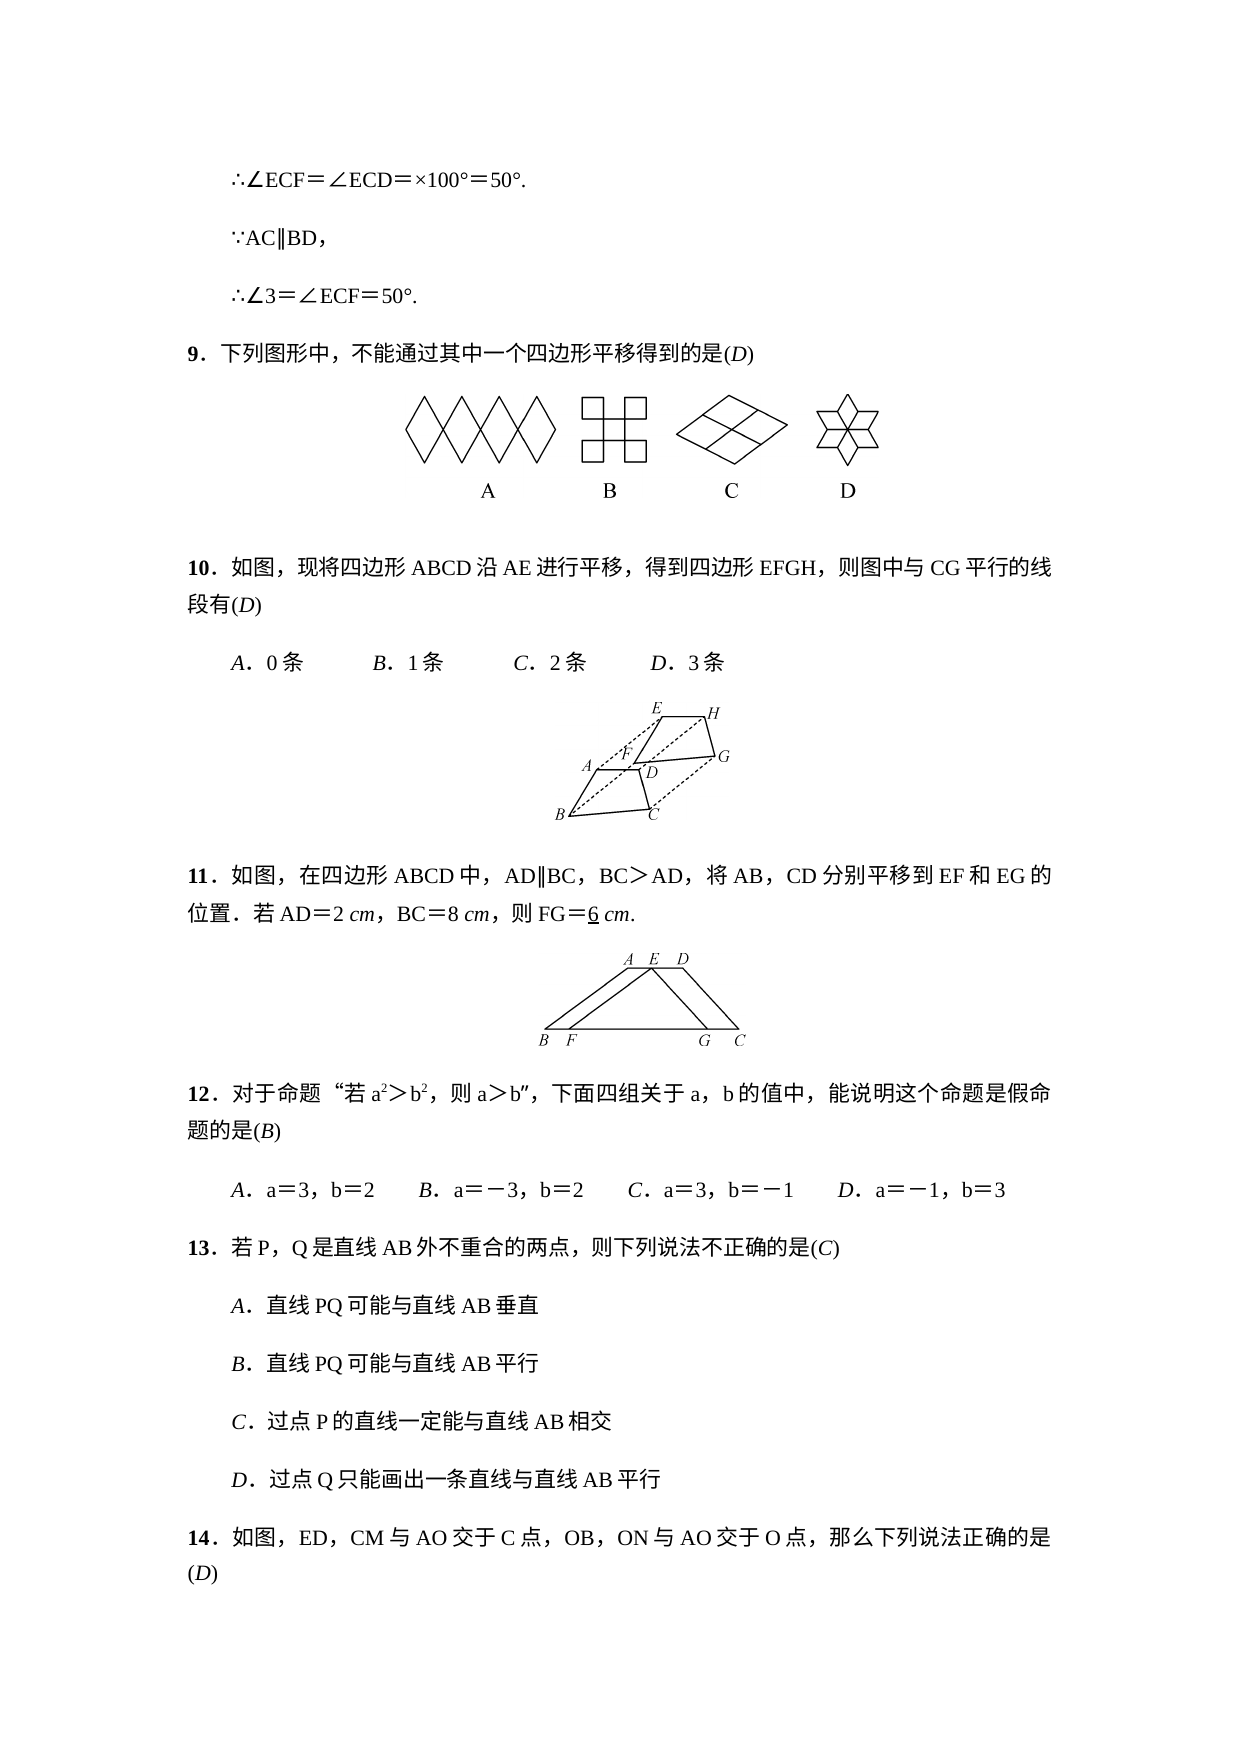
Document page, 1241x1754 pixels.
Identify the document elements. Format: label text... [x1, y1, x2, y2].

text C．过点P的直线一定能与直线AB相交 [187, 1403, 1053, 1436]
text A．直线PQ可能与直线AB垂直 [187, 1287, 1053, 1320]
text B．直线PQ可能与直线AB平行 [187, 1345, 1053, 1378]
text 13．若P，Q是直线AB外不重合的两点，则下列说法不正确的是(C) [187, 1229, 1053, 1262]
text ∴∠3＝∠ECF＝50°. [187, 278, 1053, 311]
text 9．下列图形中，不能通过其中一个四边形平移得到的是(D) [187, 336, 1053, 368]
text A．a＝3，b＝2 B．a＝－3，b＝2 C．a＝3，b＝－1 D．a＝－1，b＝3 [187, 1171, 1053, 1204]
text 11．如图，在四边形ABCD中，AD∥BC，BC＞AD，将AB，CD分别平移到EF和EG的位置．若AD＝2 cm，BC＝8 cm，则FG＝6 cm. [187, 858, 1053, 928]
text ∴∠ECF＝∠ECD＝×100°＝50°. [187, 162, 1053, 194]
text ∵AC∥BD， [187, 220, 1053, 252]
picture [554, 702, 730, 820]
picture [405, 394, 879, 498]
text 10．如图，现将四边形ABCD沿AE进行平移，得到四边形EFGH，则图中与CG平行的线段有(D) [187, 549, 1053, 619]
text 14．如图，ED，CM与AO交于C点，OB，ON与AO交于O点，那么下列说法正确的是(D) [187, 1519, 1053, 1589]
text A．0条 B．1条 C．2条 D．3条 [187, 644, 1053, 677]
text 12．对于命题“若a2＞b2，则a＞b”，下面四组关于a，b的值中，能说明这个命题是假命题的是(B) [187, 1076, 1053, 1146]
picture [538, 953, 746, 1046]
text D．过点Q只能画出一条直线与直线AB平行 [187, 1461, 1053, 1494]
